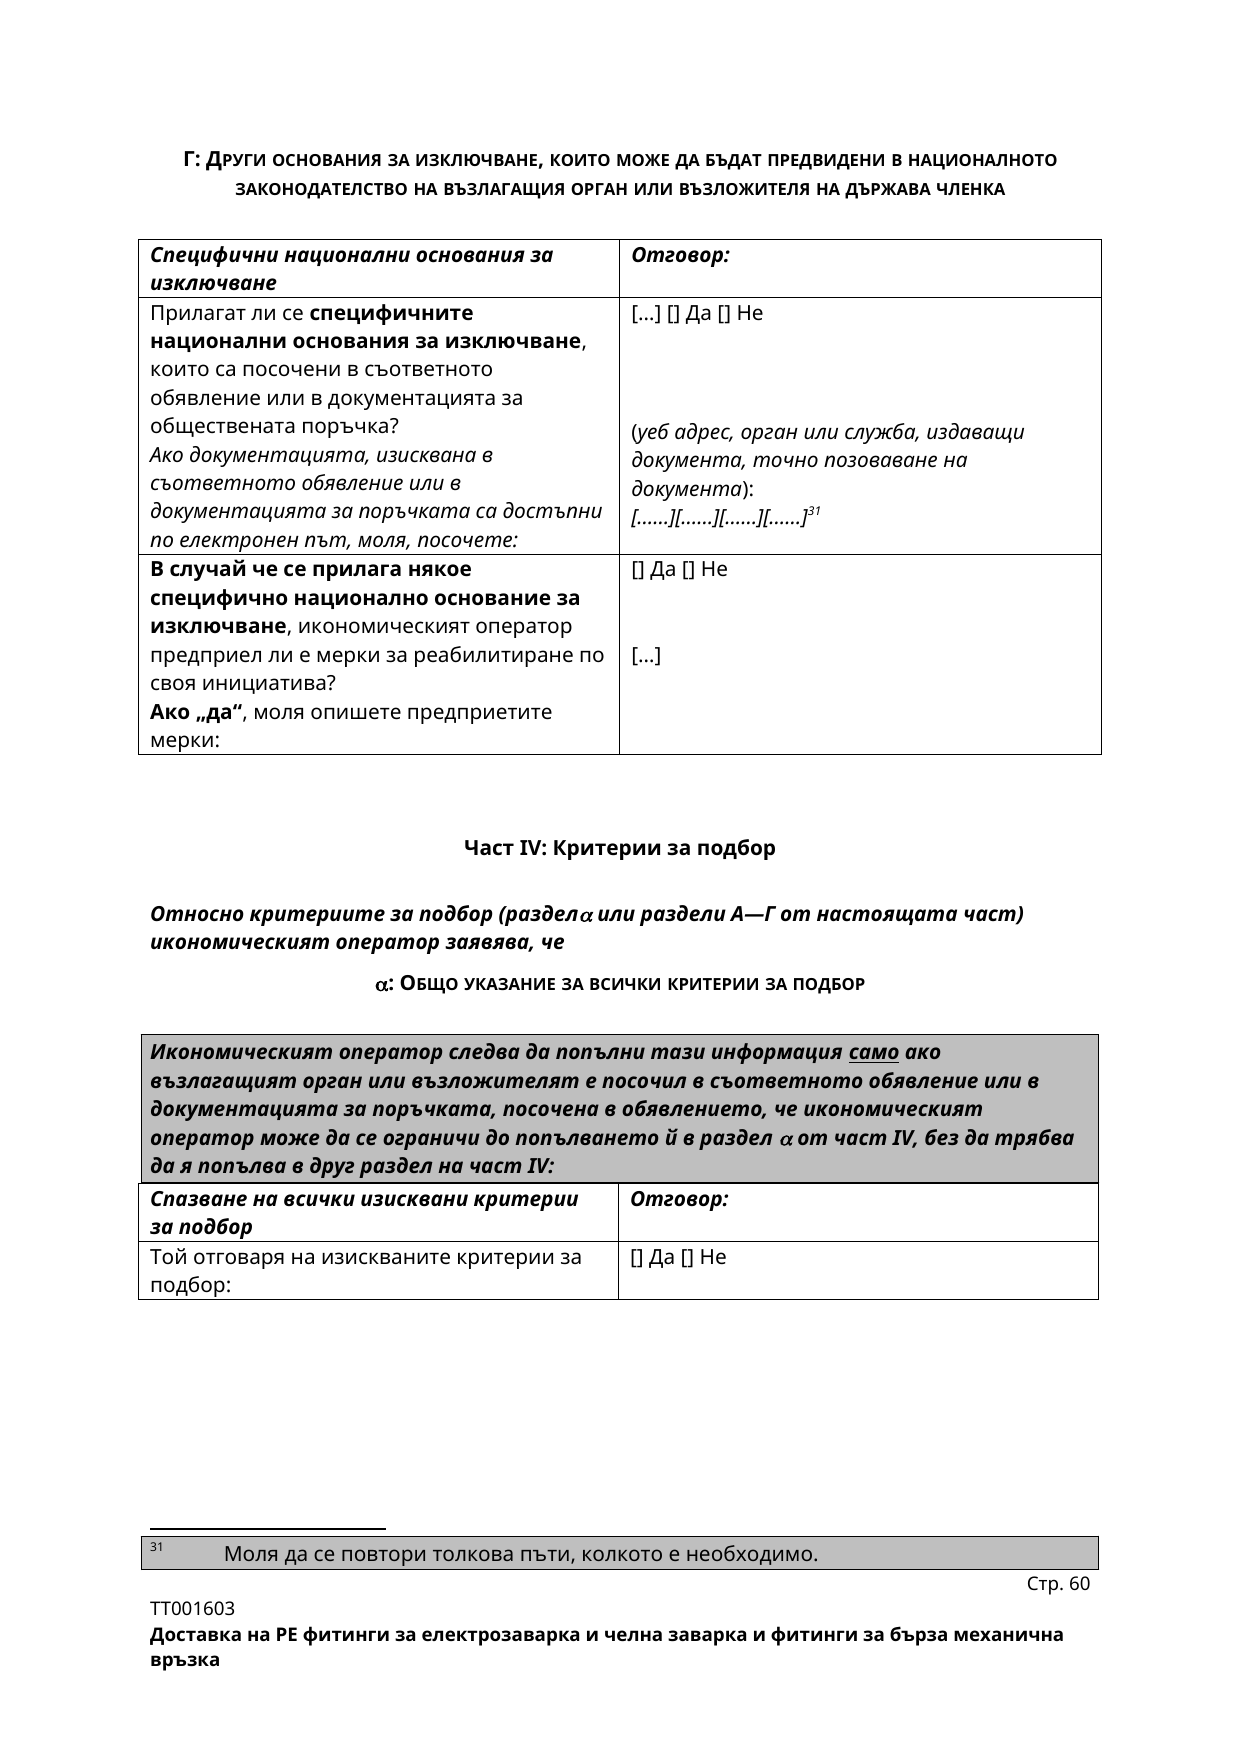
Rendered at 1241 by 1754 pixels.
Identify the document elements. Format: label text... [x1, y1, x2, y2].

table_cell […] [] Да [] Не (уеб адрес, орган или служба, издаващи документа, точно позоваване на документа): [……][……][……][……] [620, 298, 1101, 553]
title Част IV: Критерии за подбор [150, 833, 1090, 862]
table_cell Прилагат ли се специфичните национални основания за изключване, които са посочени в съответното обявление или в документацията за обществената поръчка? Ако документацията, изисквана в съответното обявление или в документацията за поръчката са достъпни по електронен път, моля, посочете: [139, 298, 619, 553]
table_cell [] Да [] Не [619, 1242, 1098, 1299]
table_header Специфични национални основания за изключване [139, 240, 619, 297]
table_header Отговор: [619, 1184, 1098, 1241]
table_cell В случай че се прилага някое специфично национално основание за изключване, икономическият оператор предприел ли е мерки за реабилитиране по своя инициатива? Ако „да“, моля опишете предприетите мерки: [139, 555, 619, 754]
title : Общо указание за всички критерии за подбор [150, 968, 1090, 997]
text Относно критериите за подбор (раздел или раздели А—Г от настоящата част) икономическият оператор заявява, че [150, 899, 1090, 956]
table_cell [] Да [] Не […] [620, 555, 1101, 754]
table_header Отговор: [620, 240, 1101, 297]
table_cell Той отговаря на изискваните критерии за подбор: [139, 1242, 618, 1299]
text Икономическият оператор следва да попълни тази информация само ако възлагащият орган или възложителят е посочил в съответното обявление или в документацията за поръчката, посочена в обявлението, че икономическият оператор може да се ограничи до попълването й в раздел от част ІV, без да трябва да я попълва в друг раздел на част ІV: [142, 1035, 1098, 1182]
title Г: Други основания за изключване, които може да бъдат предвидени в националното законодателство на възлагащия орган или възложителя на държава членка [150, 144, 1090, 201]
table_header Спазване на всички изисквани критерии за подбор [139, 1184, 618, 1241]
